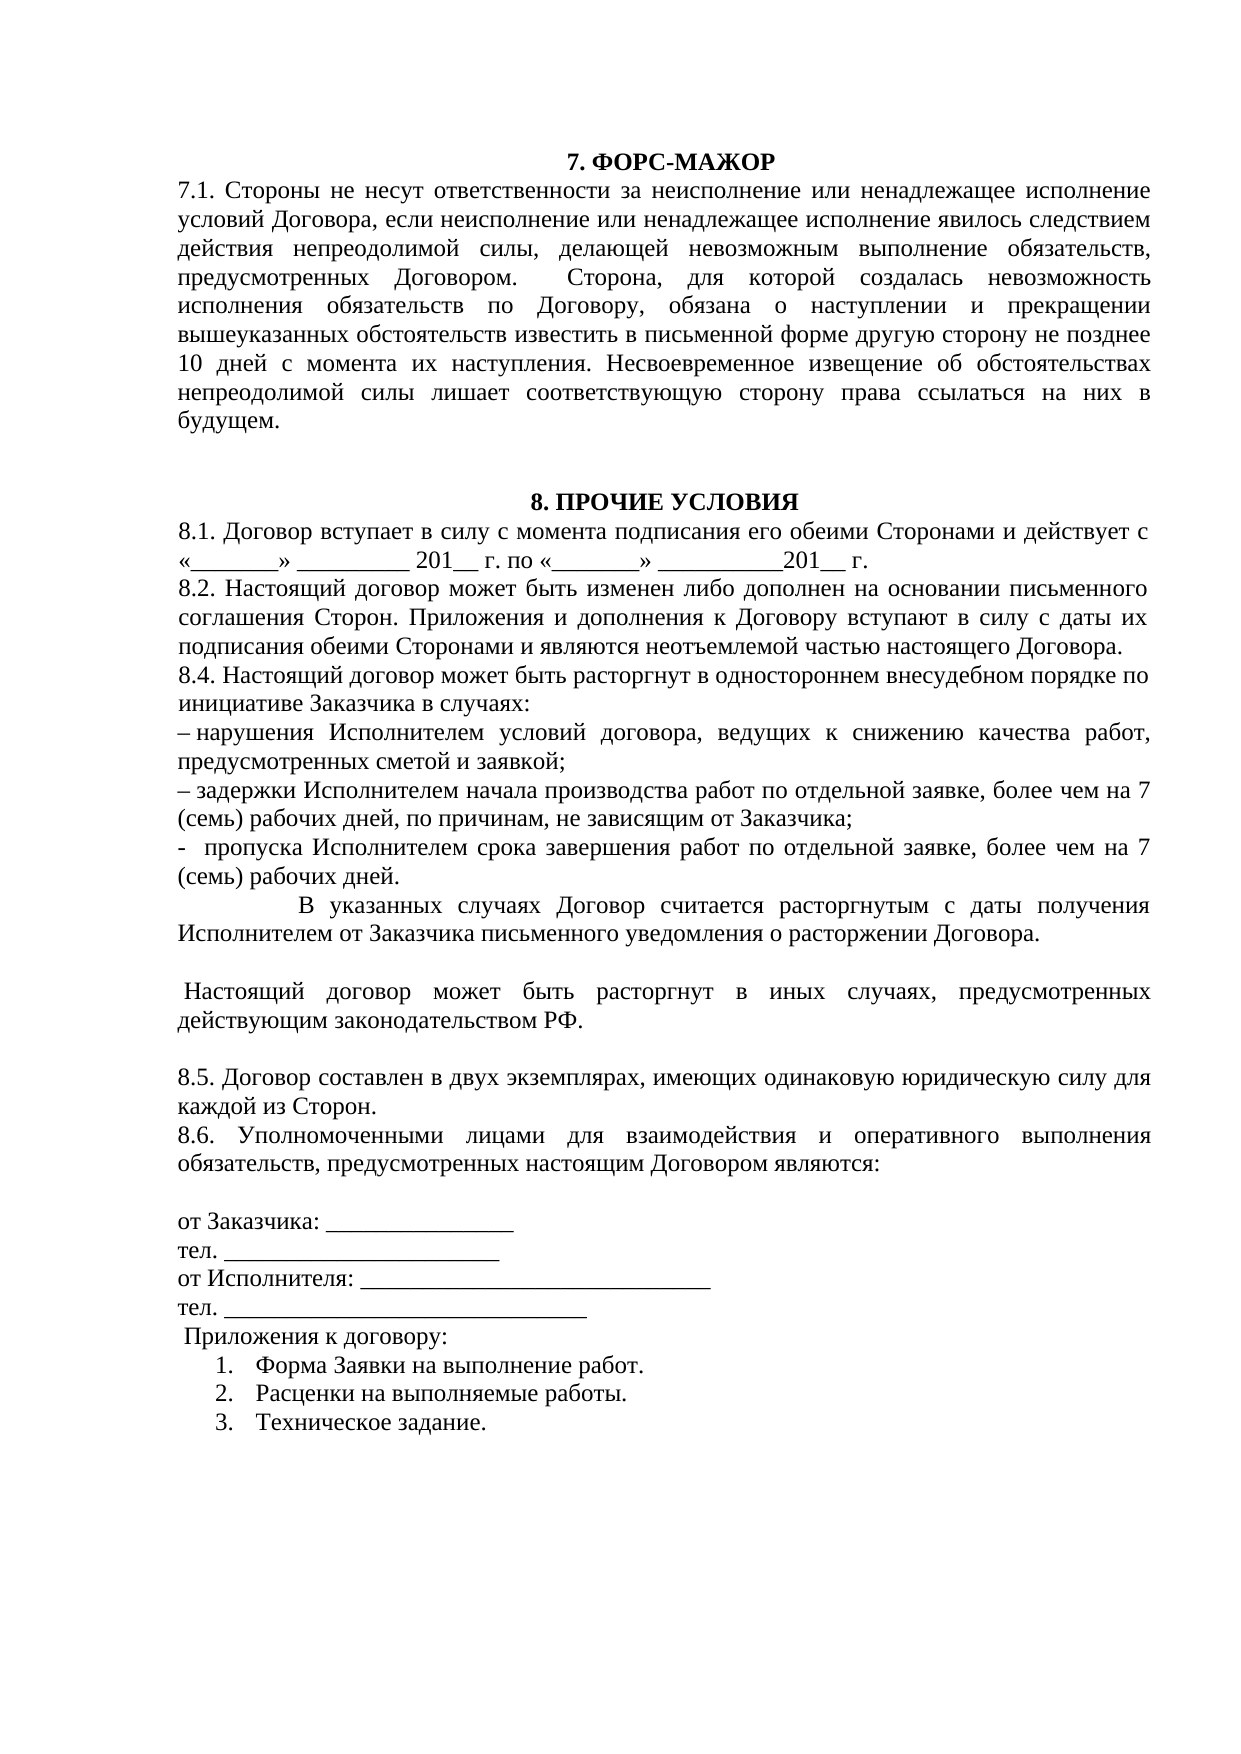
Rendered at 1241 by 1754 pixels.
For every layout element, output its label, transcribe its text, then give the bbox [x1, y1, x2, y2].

text 8.5. Договор составлен в двух экземплярах, имеющих одинаковую юридическую силу для каждой из Сторон. [177, 1062, 1152, 1120]
text тел. ______________________ [177, 1235, 1152, 1263]
text 8.2. Настоящий договор может быть изменен либо дополнен на основании письменного соглашения Сторон. Приложения и дополнения к Договору вступают в силу с даты их подписания обеими Сторонами и являются неотъемлемой частью настоящего Договора. [178, 573, 1149, 660]
text - пропуска Исполнителем срока завершения работ по отдельной заявке, более чем на 7 (семь) рабочих дней. [177, 832, 1152, 890]
text В указанных случаях Договор считается расторгнутым с даты получения Исполнителем от Заказчика письменного уведомления о расторжении Договора. [177, 890, 1152, 947]
text 8. ПРОЧИЕ УСЛОВИЯ [179, 487, 1150, 516]
text 8.4. Настоящий договор может быть расторгнут в одностороннем внесудебном порядке по инициативе Заказчика в случаях: [178, 660, 1149, 717]
text Настоящий договор может быть расторгнут в иных случаях, предусмотренных действующим законодательством РФ. [177, 976, 1152, 1033]
text Приложения к договору: [177, 1321, 1152, 1350]
text – задержки Исполнителем начала производства работ по отдельной заявке, более чем на 7 (семь) рабочих дней, по причинам, не зависящим от Заказчика; [177, 775, 1152, 832]
text 8.1. Договор вступает в силу с момента подписания его обеими Сторонами и действует с «_______» _________ 201__ г. по «_______» __________201__ г. [178, 516, 1150, 573]
text 7. ФОРС-МАЖОР [179, 147, 1151, 176]
list Техническое задание. [215, 1407, 1152, 1436]
text от Заказчика: _______________ [177, 1206, 1152, 1235]
text – нарушения Исполнителем условий договора, ведущих к снижению качества работ, предусмотренных сметой и заявкой; [177, 717, 1152, 775]
text 8.6. Уполномоченными лицами для взаимодействия и оперативного выполнения обязательств, предусмотренных настоящим Договором являются: [177, 1120, 1152, 1177]
text тел. _____________________________ [177, 1292, 1152, 1321]
text 7.1. Стороны не несут ответственности за неисполнение или ненадлежащее исполнение условий Договора, если неисполнение или ненадлежащее исполнение явилось следствием действия непреодолимой силы, делающей невозможным выполнение обязательств, предусмотренных Договором. Сторона, для которой создалась невозможность исполнения обязательств по Договору, обязана о наступлении и прекращении вышеуказанных обстоятельств известить в письменной форме другую сторону не позднее 10 дней с момента их наступления. Несвоевременное извещение об обстоятельствах непреодолимой силы лишает соответствующую сторону права ссылаться на них в будущем. [177, 176, 1152, 434]
list Форма Заявки на выполнение работ. [215, 1350, 1152, 1378]
list Расценки на выполняемые работы. [215, 1378, 1152, 1407]
text от Исполнителя: ____________________________ [177, 1263, 1152, 1292]
